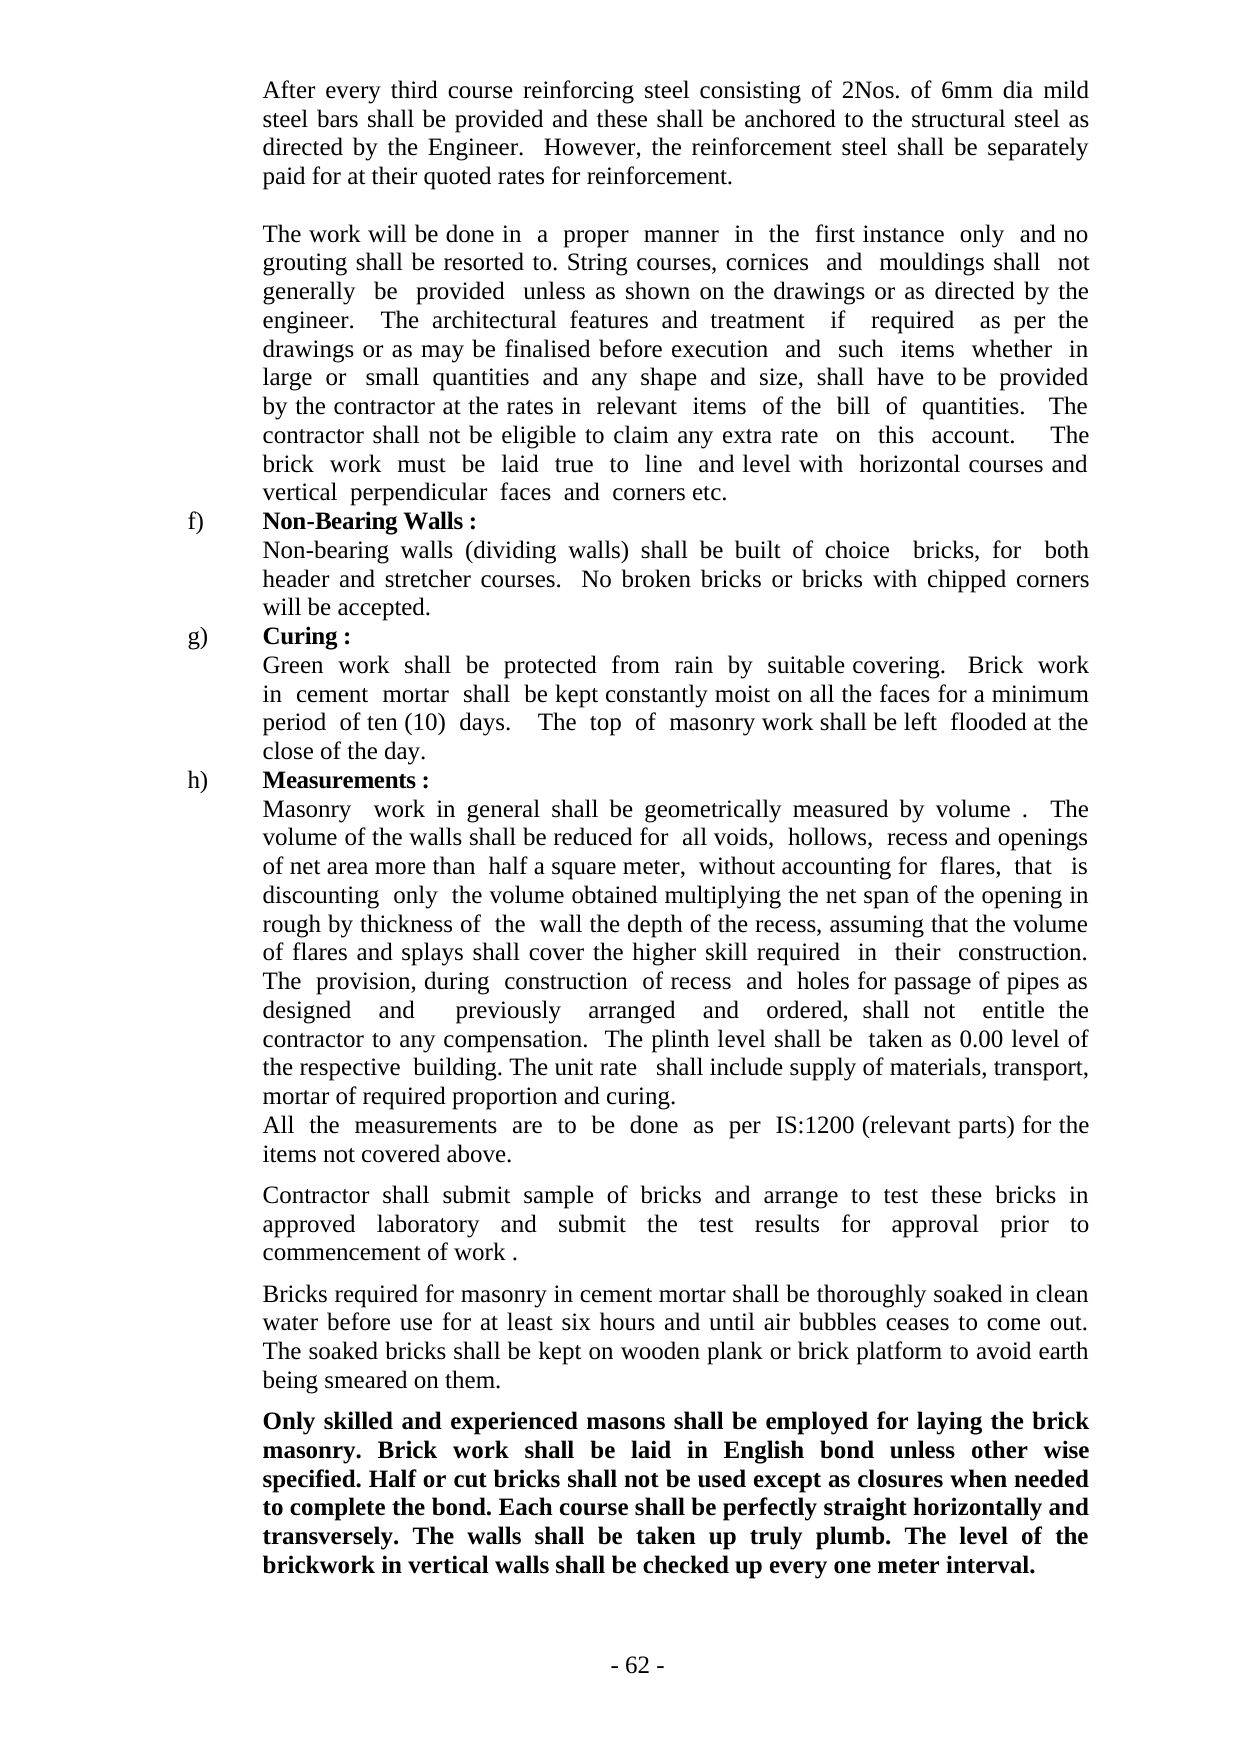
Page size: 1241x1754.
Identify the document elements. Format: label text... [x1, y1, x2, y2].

text h) Measurements : [187, 765, 1090, 794]
text Only skilled and experienced masons shall be employed for laying the brick masonry. Brick work shall be laid in English bond unless other wise specified. Half or cut bricks shall not be used except as closures when needed to complete the bond. Each course shall be perfectly straight horizontally and transversely. The walls shall be taken up truly plumb. The level of the brickwork in vertical walls shall be checked up every one meter interval. [262, 1406, 1090, 1579]
text The work will be done in a proper manner in the first instance only and no grouting shall be resorted to. String courses, cornices and mouldings shall not generally be provided unless as shown on the drawings or as directed by the engineer. The architectural features and treatment if required as per the drawings or as may be finalised before execution and such items whether in large or small quantities and any shape and size, shall have to be provided by the contractor at the rates in relevant items of the bill of quantities. The contractor shall not be eligible to claim any extra rate on this account. The brick work must be laid true to line and level with horizontal courses and vertical perpendicular faces and corners etc. [262, 219, 1090, 506]
text All the measurements are to be done as per IS:1200 (relevant parts) for the items not covered above. [262, 1110, 1090, 1167]
text g) Curing : [187, 621, 1090, 650]
text Contractor shall submit sample of bricks and arrange to test these bricks in approved laboratory and submit the test results for approval prior to commencement of work . [262, 1180, 1090, 1266]
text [262, 75, 1090, 190]
text Bricks required for masonry in cement mortar shall be thoroughly soaked in clean water before use for at least six hours and until air bubbles ceases to come out. The soaked bricks shall be kept on wooden plank or brick platform to avoid earth being smeared on them. [262, 1279, 1090, 1394]
text f) Non-Bearing Walls : [187, 506, 1090, 535]
text Green work shall be protected from rain by suitable covering. Brick work in cement mortar shall be kept constantly moist on all the faces for a minimum period of ten (10) days. The top of masonry work shall be left flooded at the close of the day. [262, 650, 1090, 765]
text Masonry work in general shall be geometrically measured by volume . The volume of the walls shall be reduced for all voids, hollows, recess and openings of net area more than half a square meter, without accounting for flares, that is discounting only the volume obtained multiplying the net span of the opening in rough by thickness of the wall the depth of the recess, assuming that the volume of flares and splays shall cover the higher skill required in their construction. The provision, during construction of recess and holes for passage of pipes as designed and previously arranged and ordered, shall not entitle the contractor to any compensation. The plinth level shall be taken as 0.00 level of the respective building. The unit rate shall include supply of materials, transport, mortar of required proportion and curing. [262, 794, 1090, 1110]
text Non-bearing walls (dividing walls) shall be built of choice bricks, for both header and stretcher courses. No broken bricks or bricks with chipped corners will be accepted. [262, 535, 1090, 621]
